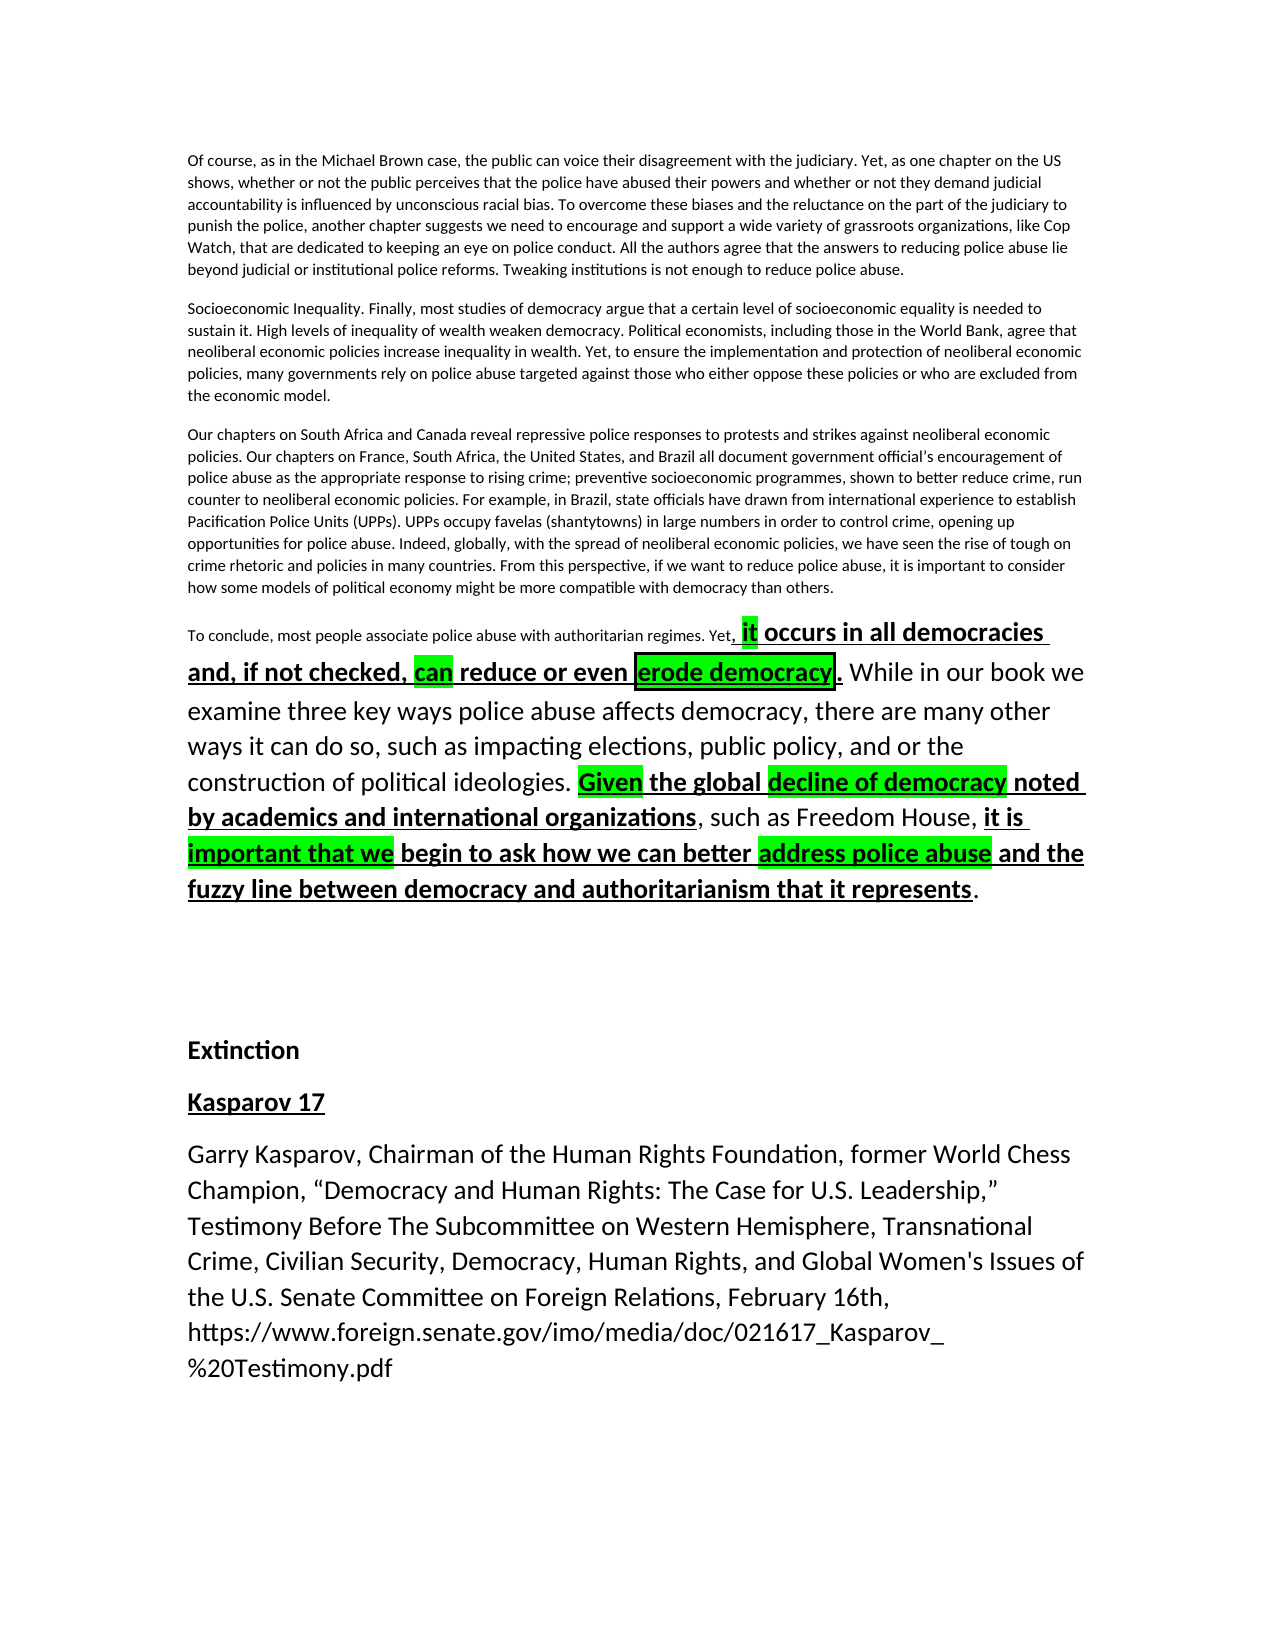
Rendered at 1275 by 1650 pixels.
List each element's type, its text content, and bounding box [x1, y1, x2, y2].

text Our chapters on South Africa and Canada reveal repressive police responses to protests and strikes against neoliberal economic policies. Our chapters on France, South Africa, the United States, and Brazil all document government official’s encouragement of police abuse as the appropriate response to rising crime; preventive socioeconomic programmes, shown to better reduce crime, run counter to neoliberal economic policies. For example, in Brazil, state officials have drawn from international experience to establish Pacification Police Units (UPPs). UPPs occupy favelas (shantytowns) in large numbers in order to control crime, opening up opportunities for police abuse. Indeed, globally, with the spread of neoliberal economic policies, we have seen the rise of tough on crime rhetoric and policies in many countries. From this perspective, if we want to reduce police abuse, it is important to consider how some models of political economy might be more compatible with democracy than others. [187, 424, 1087, 597]
text To conclude, most people associate police abuse with authoritarian regimes. Yet, it occurs in all democracies and, if not checked, can reduce or even erode democracy. While in our book we examine three key ways police abuse affects democracy, there are many other ways it can do so, such as impacting elections, public policy, and or the construction of political ideologies. Given the global decline of democracy noted by academics and international organizations, such as Freedom House, it is important that we begin to ask how we can better address police abuse and the fuzzy line between democracy and authoritarianism that it represents. [187, 616, 1087, 905]
text Of course, as in the Michael Brown case, the public can voice their disagreement with the judiciary. Yet, as one chapter on the US shows, whether or not the public perceives that the police have abused their powers and whether or not they demand judicial accountability is influenced by unconscious racial bias. To overcome these biases and the reluctance on the part of the judiciary to punish the police, another chapter suggests we need to encourage and support a wide variety of grassroots organizations, like Cop Watch, that are dedicated to keeping an eye on police conduct. All the authors agree that the answers to reducing police abuse lie beyond judicial or institutional police reforms. Tweaking institutions is not enough to reduce police abuse. [187, 150, 1087, 280]
text Garry Kasparov, Chairman of the Human Rights Foundation, former World Chess Champion, “Democracy and Human Rights: The Case for U.S. Leadership,” Testimony Before The Subcommittee on Western Hemisphere, Transnational Crime, Civilian Security, Democracy, Human Rights, and Global Women's Issues of the U.S. Senate Committee on Foreign Relations, February 16th, https://www.foreign.senate.gov/imo/media/doc/021617_Kasparov_%20Testimony.pdf [187, 1137, 1087, 1384]
text Extinction [187, 1033, 1087, 1066]
text Kasparov 17 [187, 1085, 1087, 1118]
text Socioeconomic Inequality. Finally, most studies of democracy argue that a certain level of socioeconomic equality is needed to sustain it. High levels of inequality of wealth weaken democracy. Political economists, including those in the World Bank, agree that neoliberal economic policies increase inequality in wealth. Yet, to ensure the implementation and protection of neoliberal economic policies, many governments rely on police abuse targeted against those who either oppose these policies or who are excluded from the economic model. [187, 298, 1087, 406]
